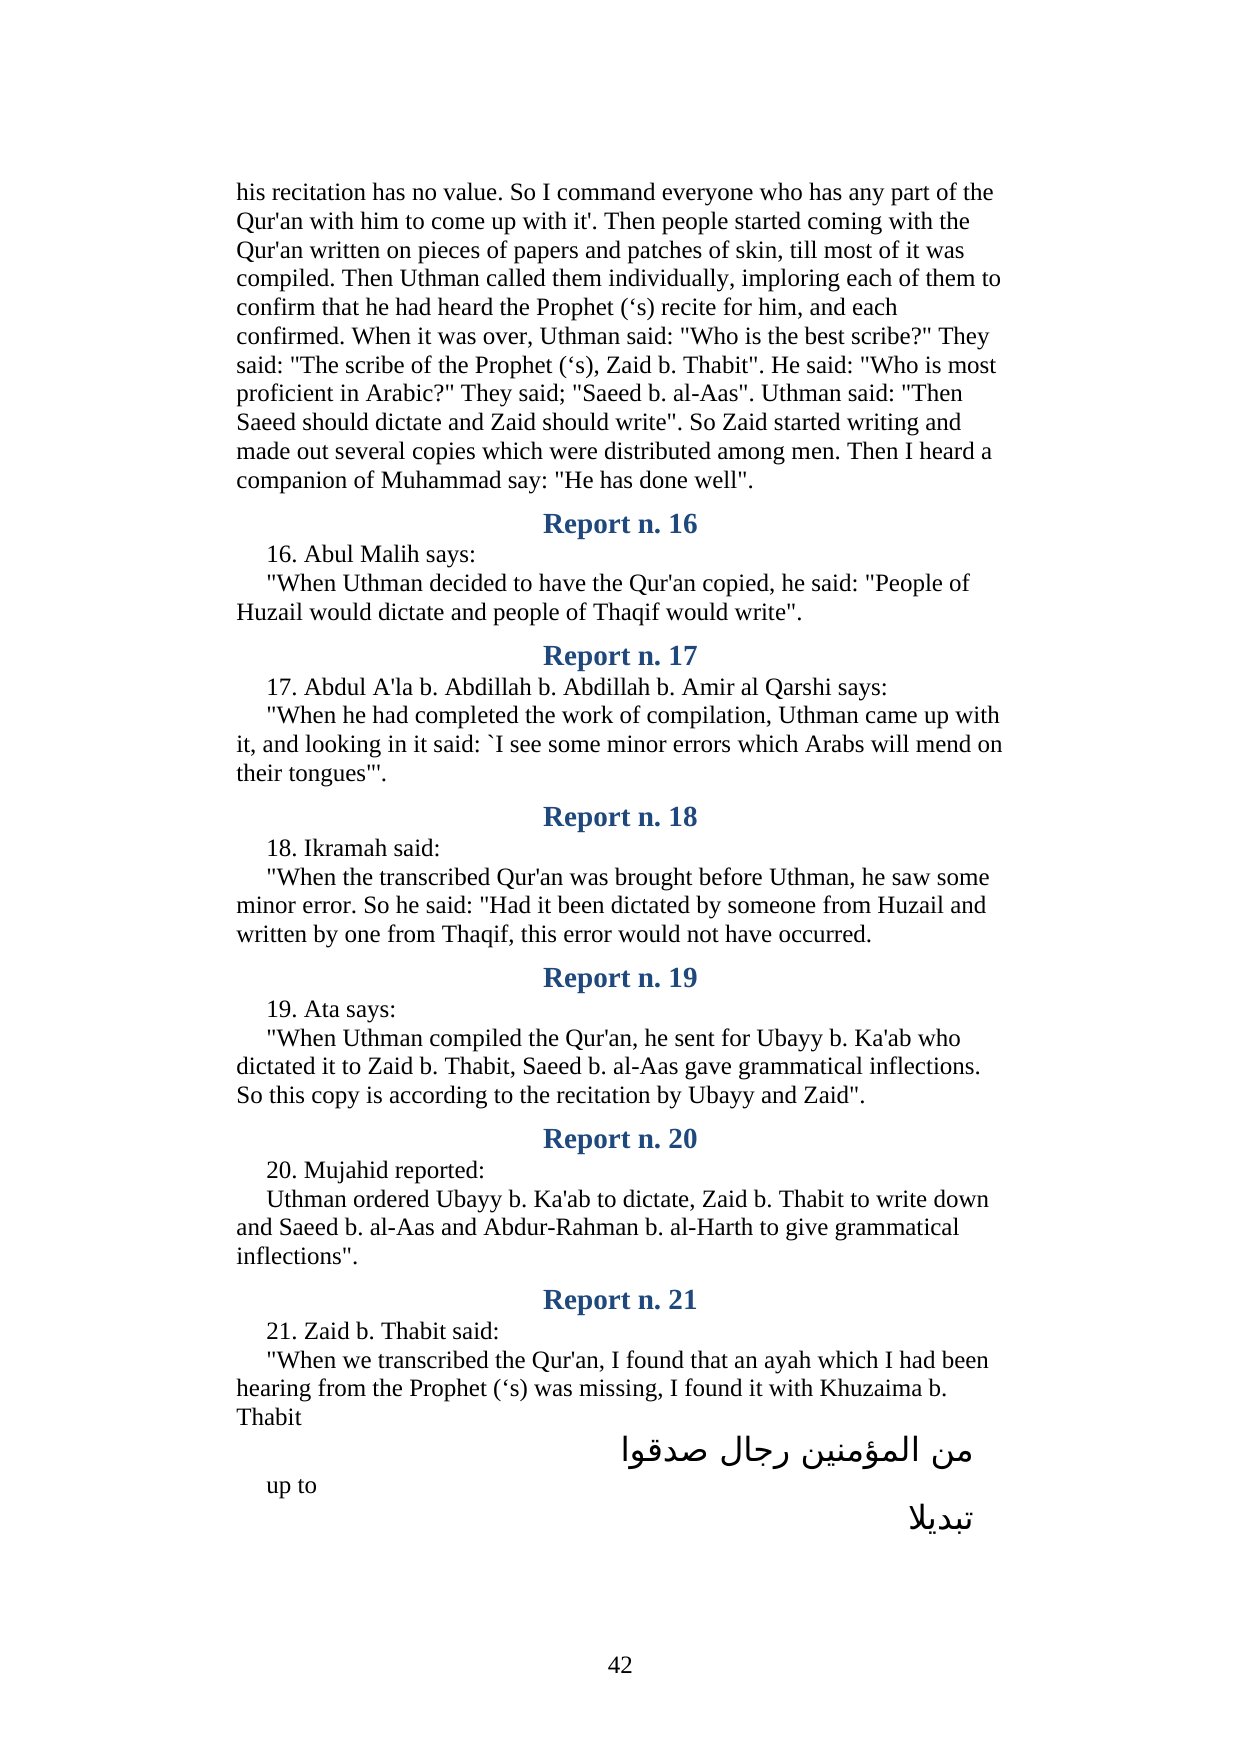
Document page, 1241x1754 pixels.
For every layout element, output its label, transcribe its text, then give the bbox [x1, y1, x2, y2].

text "When Uthman decided to have the Qur'an copied, he said: "People of Huzail would dictate and people of Thaqif would write". [236, 568, 1004, 626]
text من المؤمنين رجال صدقوا [236, 1431, 1004, 1470]
text 20. Mujahid reported: [236, 1155, 1004, 1184]
text 16. Abul Malih says: [236, 539, 1004, 568]
subtitle Report n. 21 [236, 1282, 1004, 1316]
text Uthman ordered Ubayy b. Ka'ab to dictate, Zaid b. Thabit to write down and Saeed b. al-Aas and Abdur-Rahman b. al-Harth to give grammatical inflections". [236, 1184, 1004, 1270]
text 17. Abdul A'la b. Abdillah b. Abdillah b. Amir al Qarshi says: [236, 672, 1004, 701]
text 21. Zaid b. Thabit said: [236, 1316, 1004, 1345]
text 19. Ata says: [236, 994, 1004, 1023]
text "When the transcribed Qur'an was brought before Uthman, he saw some minor error. So he said: "Had it been dictated by someone from Huzail and written by one from Thaqif, this error would not have occurred. [236, 862, 1004, 948]
subtitle Report n. 17 [236, 638, 1004, 672]
text "When we transcribed the Qur'an, I found that an ayah which I had been hearing from the Prophet (‘s) was mis­sing, I found it with Khuzaima b. Thabit [236, 1345, 1004, 1431]
subtitle Report n. 20 [236, 1121, 1004, 1155]
subtitle Report n. 16 [236, 506, 1004, 539]
text تبديلا [236, 1498, 1004, 1537]
text 18. Ikramah said: [236, 833, 1004, 862]
subtitle Report n. 18 [236, 799, 1004, 833]
subtitle Report n. 19 [236, 960, 1004, 994]
text "When Uthman compiled the Qur'an, he sent for Ubayy b. Ka'ab who dictated it to Zaid b. Thabit, Saeed b. al-Aas gave grammatical inflections. So this copy is according to the recitation by Ubayy and Zaid". [236, 1023, 1004, 1109]
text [236, 177, 1004, 493]
text up to [236, 1470, 1004, 1498]
text "When he had completed the work of compilation, Uthman came up with it, and looking in it said: `I see some minor errors which Arabs will mend on their tongues"'. [236, 701, 1004, 787]
